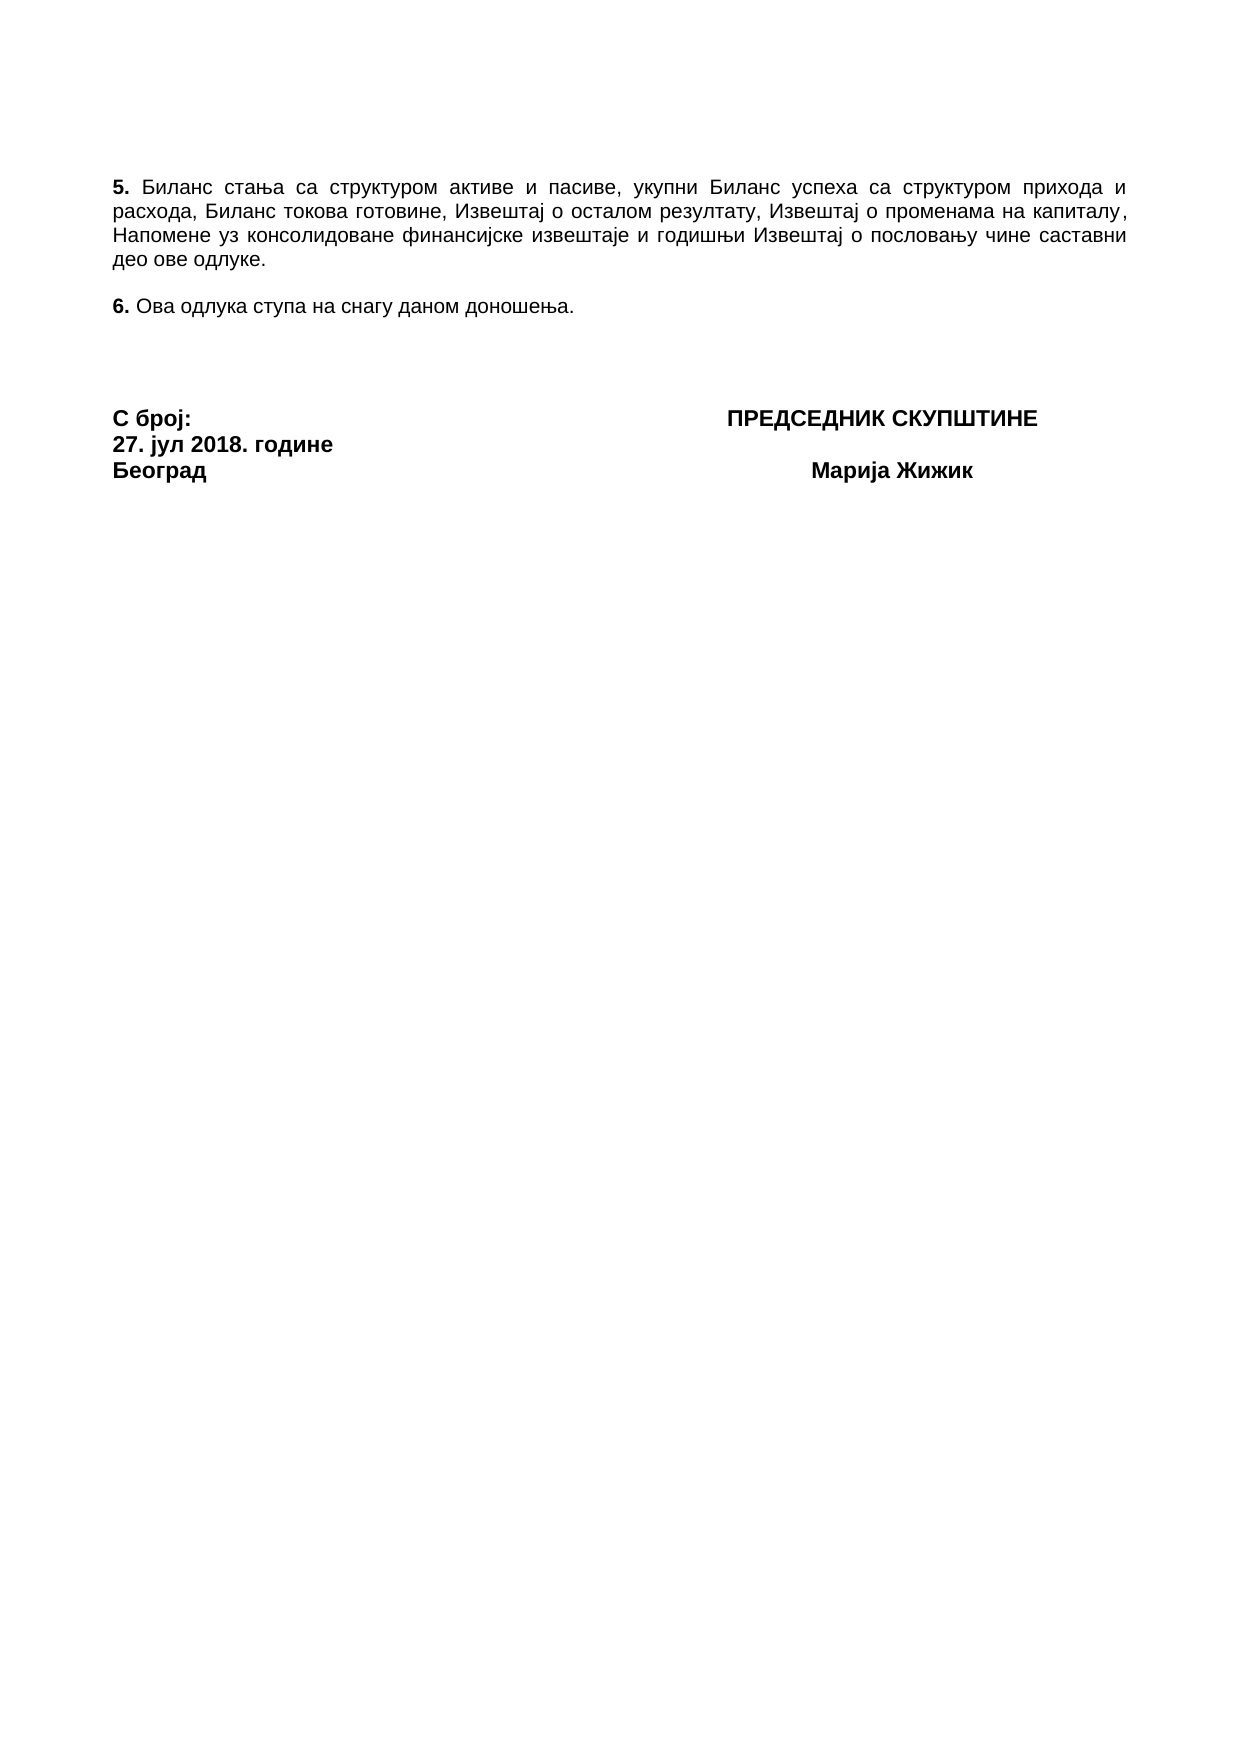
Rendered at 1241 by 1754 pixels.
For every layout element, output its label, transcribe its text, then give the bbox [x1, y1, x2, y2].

text 27. јул 2018. године [112, 431, 1128, 457]
text 6. Ова одлука ступа на снагу даном доношења. [112, 294, 1128, 318]
text Београд Марија Жижик [112, 457, 1128, 483]
text С број: ПРЕДСЕДНИК СКУПШТИНЕ [112, 404, 1128, 431]
text 5. Биланс стања са структуром активе и пасиве, укупни Биланс успеха са структуром прихода и расхода, Биланс токова готовине, Извештај о осталом резултату, Извештај о променама на капиталу, Напомене уз консолидоване финансијске извештаје и годишњи Извештај о пословању чине саставни део ове одлуке. [112, 174, 1128, 270]
